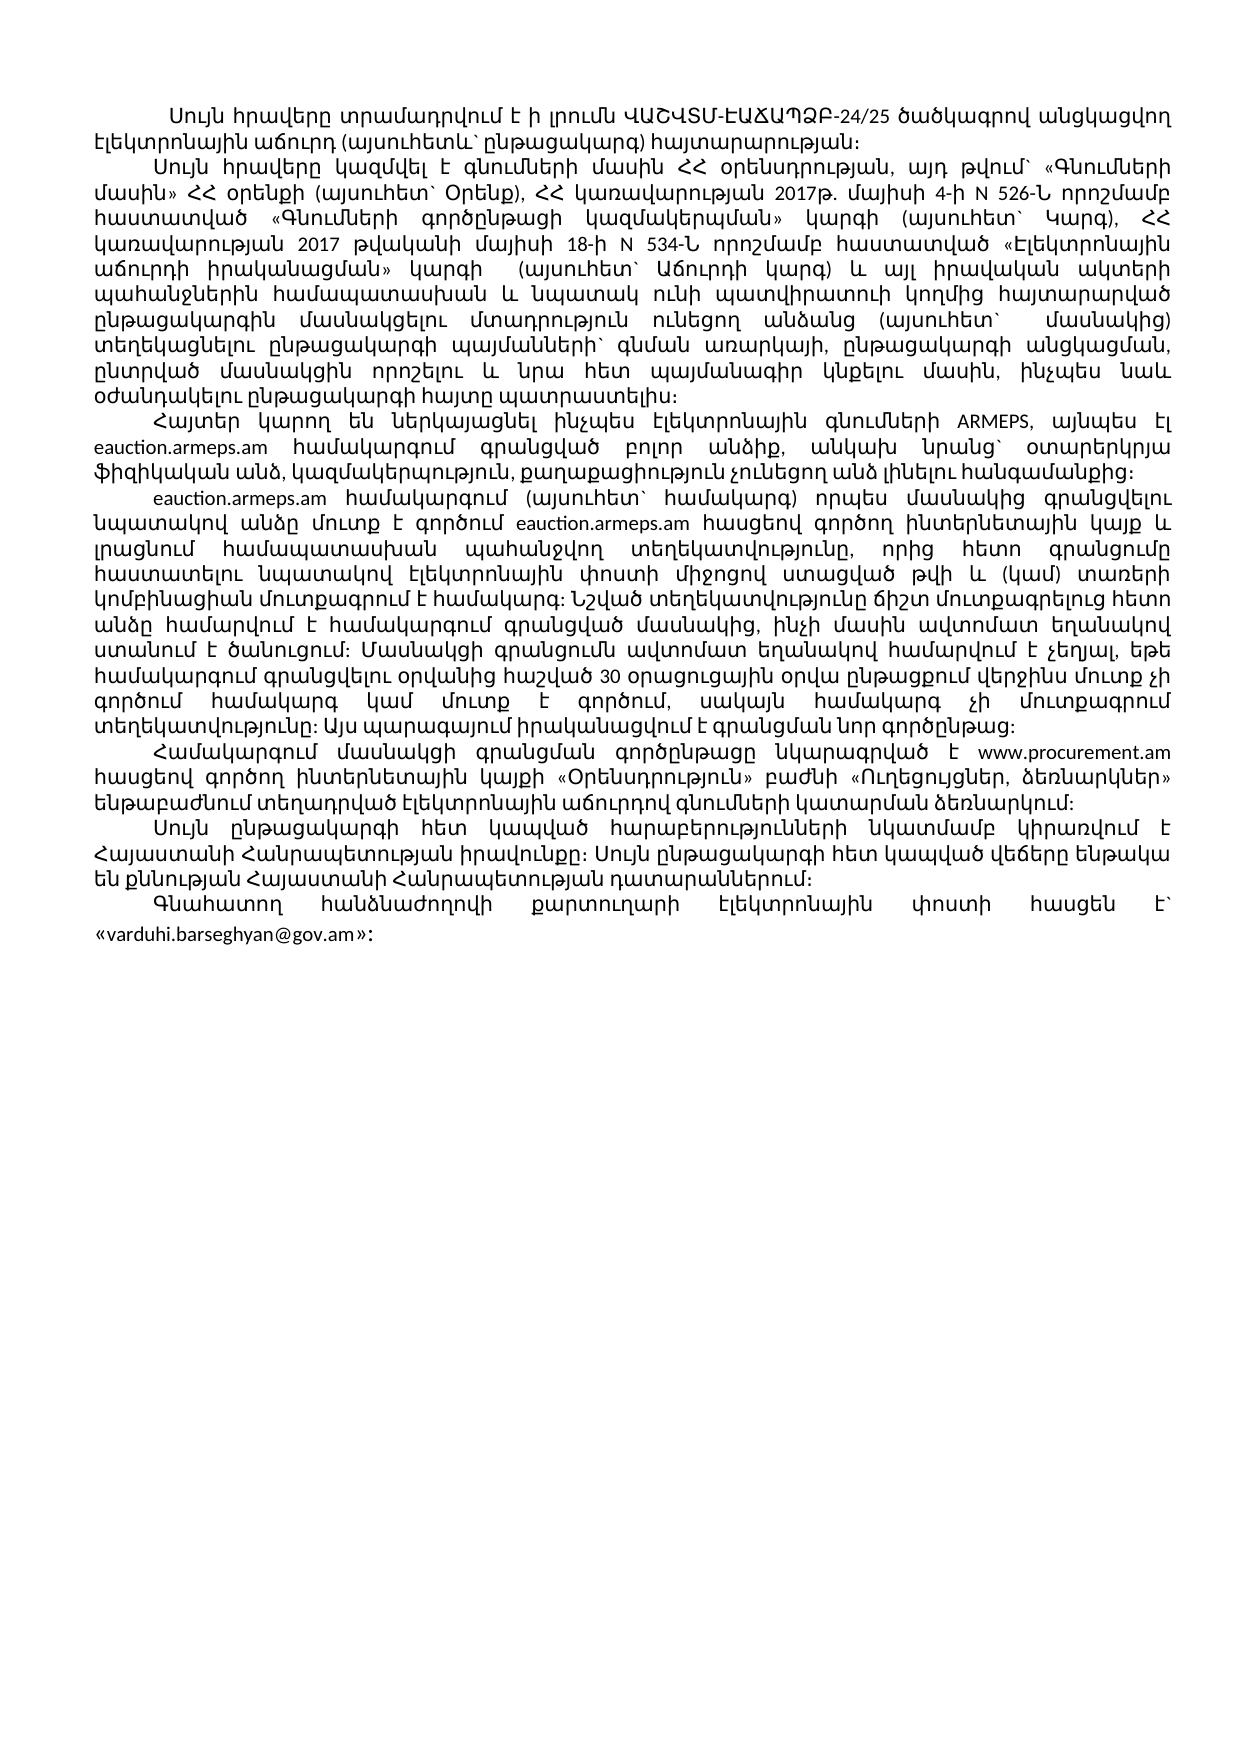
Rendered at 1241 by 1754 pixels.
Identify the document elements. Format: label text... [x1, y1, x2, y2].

text Համակարգում մասնակցի գրանցման գործընթացը նկարագրված է www.procurement.am հասցեով գործող ինտերնետային կայքի «Օրենսդրություն» բաժնի «Ուղեցույցներ, ձեռնարկներ» ենթաբաժնում տեղադրված էլեկտրոնային աճուրդով գնումների կատարման ձեռնարկում: [94, 739, 1171, 815]
text eauction.armeps.am համակարգում (այսուհետ` համակարգ) որպես մասնակից գրանցվելու նպատակով անձը մուտք է գործում eauction.armeps.am հասցեով գործող ինտերնետային կայք և լրացնում համապատասխան պահանջվող տեղեկատվությունը, որից հետո գրանցումը հաստատելու նպատակով էլեկտրոնային փոստի միջոցով ստացված թվի և (կամ) տառերի կոմբինացիան մուտքագրում է համակարգ: Նշված տեղեկատվությունը ճիշտ մուտքագրելուց հետո անձը համարվում է համակարգում գրանցված մասնակից, ինչի մասին ավտոմատ եղանակով ստանում է ծանուցում: Մասնակցի գրանցումն ավտոմատ եղանակով համարվում է չեղյալ, եթե համակարգում գրանցվելու օրվանից հաշված 30 օրացուցային օրվա ընթացքում վերջինս մուտք չի գործում համակարգ կամ մուտք է գործում, սակայն համակարգ չի մուտքագրում տեղեկատվությունը: Այս պարագայում իրականացվում է գրանցման նոր գործընթաց: [94, 485, 1171, 739]
text Սույն հրավերը տրամադրվում է ի լրումն ՎԱՇՎՏՄ-ԷԱՃԱՊՁԲ-24/25 ծածկագրով անցկացվող էլեկտրոնային աճուրդ (այսուհետև` ընթացակարգ) հայտարարության։ [94, 104, 1171, 154]
text Հայտեր կարող են ներկայացնել ինչպես էլեկտրոնային գնումների ARMEPS, այնպես էլ eauction.armeps.am համակարգում գրանցված բոլոր անձիք, անկախ նրանց` օտարերկրյա ֆիզիկական անձ, կազմակերպություն, քաղաքացիություն չունեցող անձ լինելու հանգամանքից։ [94, 409, 1171, 485]
text Գնահատող հանձնաժողովի քարտուղարի էլեկտրոնային փոստի հասցեն է` «varduhi.barseghyan@gov.am»: [94, 892, 1171, 948]
text Սույն ընթացակարգի հետ կապված հարաբերությունների նկատմամբ կիրառվում է Հայաստանի Հանրապետության իրավունքը։ Սույն ընթացակարգի հետ կապված վեճերը ենթակա են քննության Հայաստանի Հանրապետության դատարաններում։ [94, 815, 1171, 892]
text Սույն հրավերը կազմվել է գնումների մասին ՀՀ օրենսդրության, այդ թվում` «Գնումների մասին» ՀՀ օրենքի (այսուհետ` Օրենք), ՀՀ կառավարության 2017թ. մայիսի 4-ի N 526-Ն որոշմամբ հաստատված «Գնումների գործընթացի կազմակերպման» կարգի (այսուհետ` Կարգ), ՀՀ կառավարության 2017 թվականի մայիսի 18-ի N 534-Ն որոշմամբ հաստատված «Էլեկտրոնային աճուրդի իրականացման» կարգի (այսուհետ` Աճուրդի կարգ) և այլ իրավական ակտերի պահանջներին համապատասխան և նպատակ ունի պատվիրատուի կողմից հայտարարված ընթացակարգին մասնակցելու մտադրություն ունեցող անձանց (այսուհետ` մասնակից) տեղեկացնելու ընթացակարգի պայմանների` գնման առարկայի, ընթացակարգի անցկացման, ընտրված մասնակցին որոշելու և նրա հետ պայմանագիր կնքելու մասին, ինչպես նաև օժանդակելու ընթացակարգի հայտը պատրաստելիս։ [94, 154, 1171, 409]
